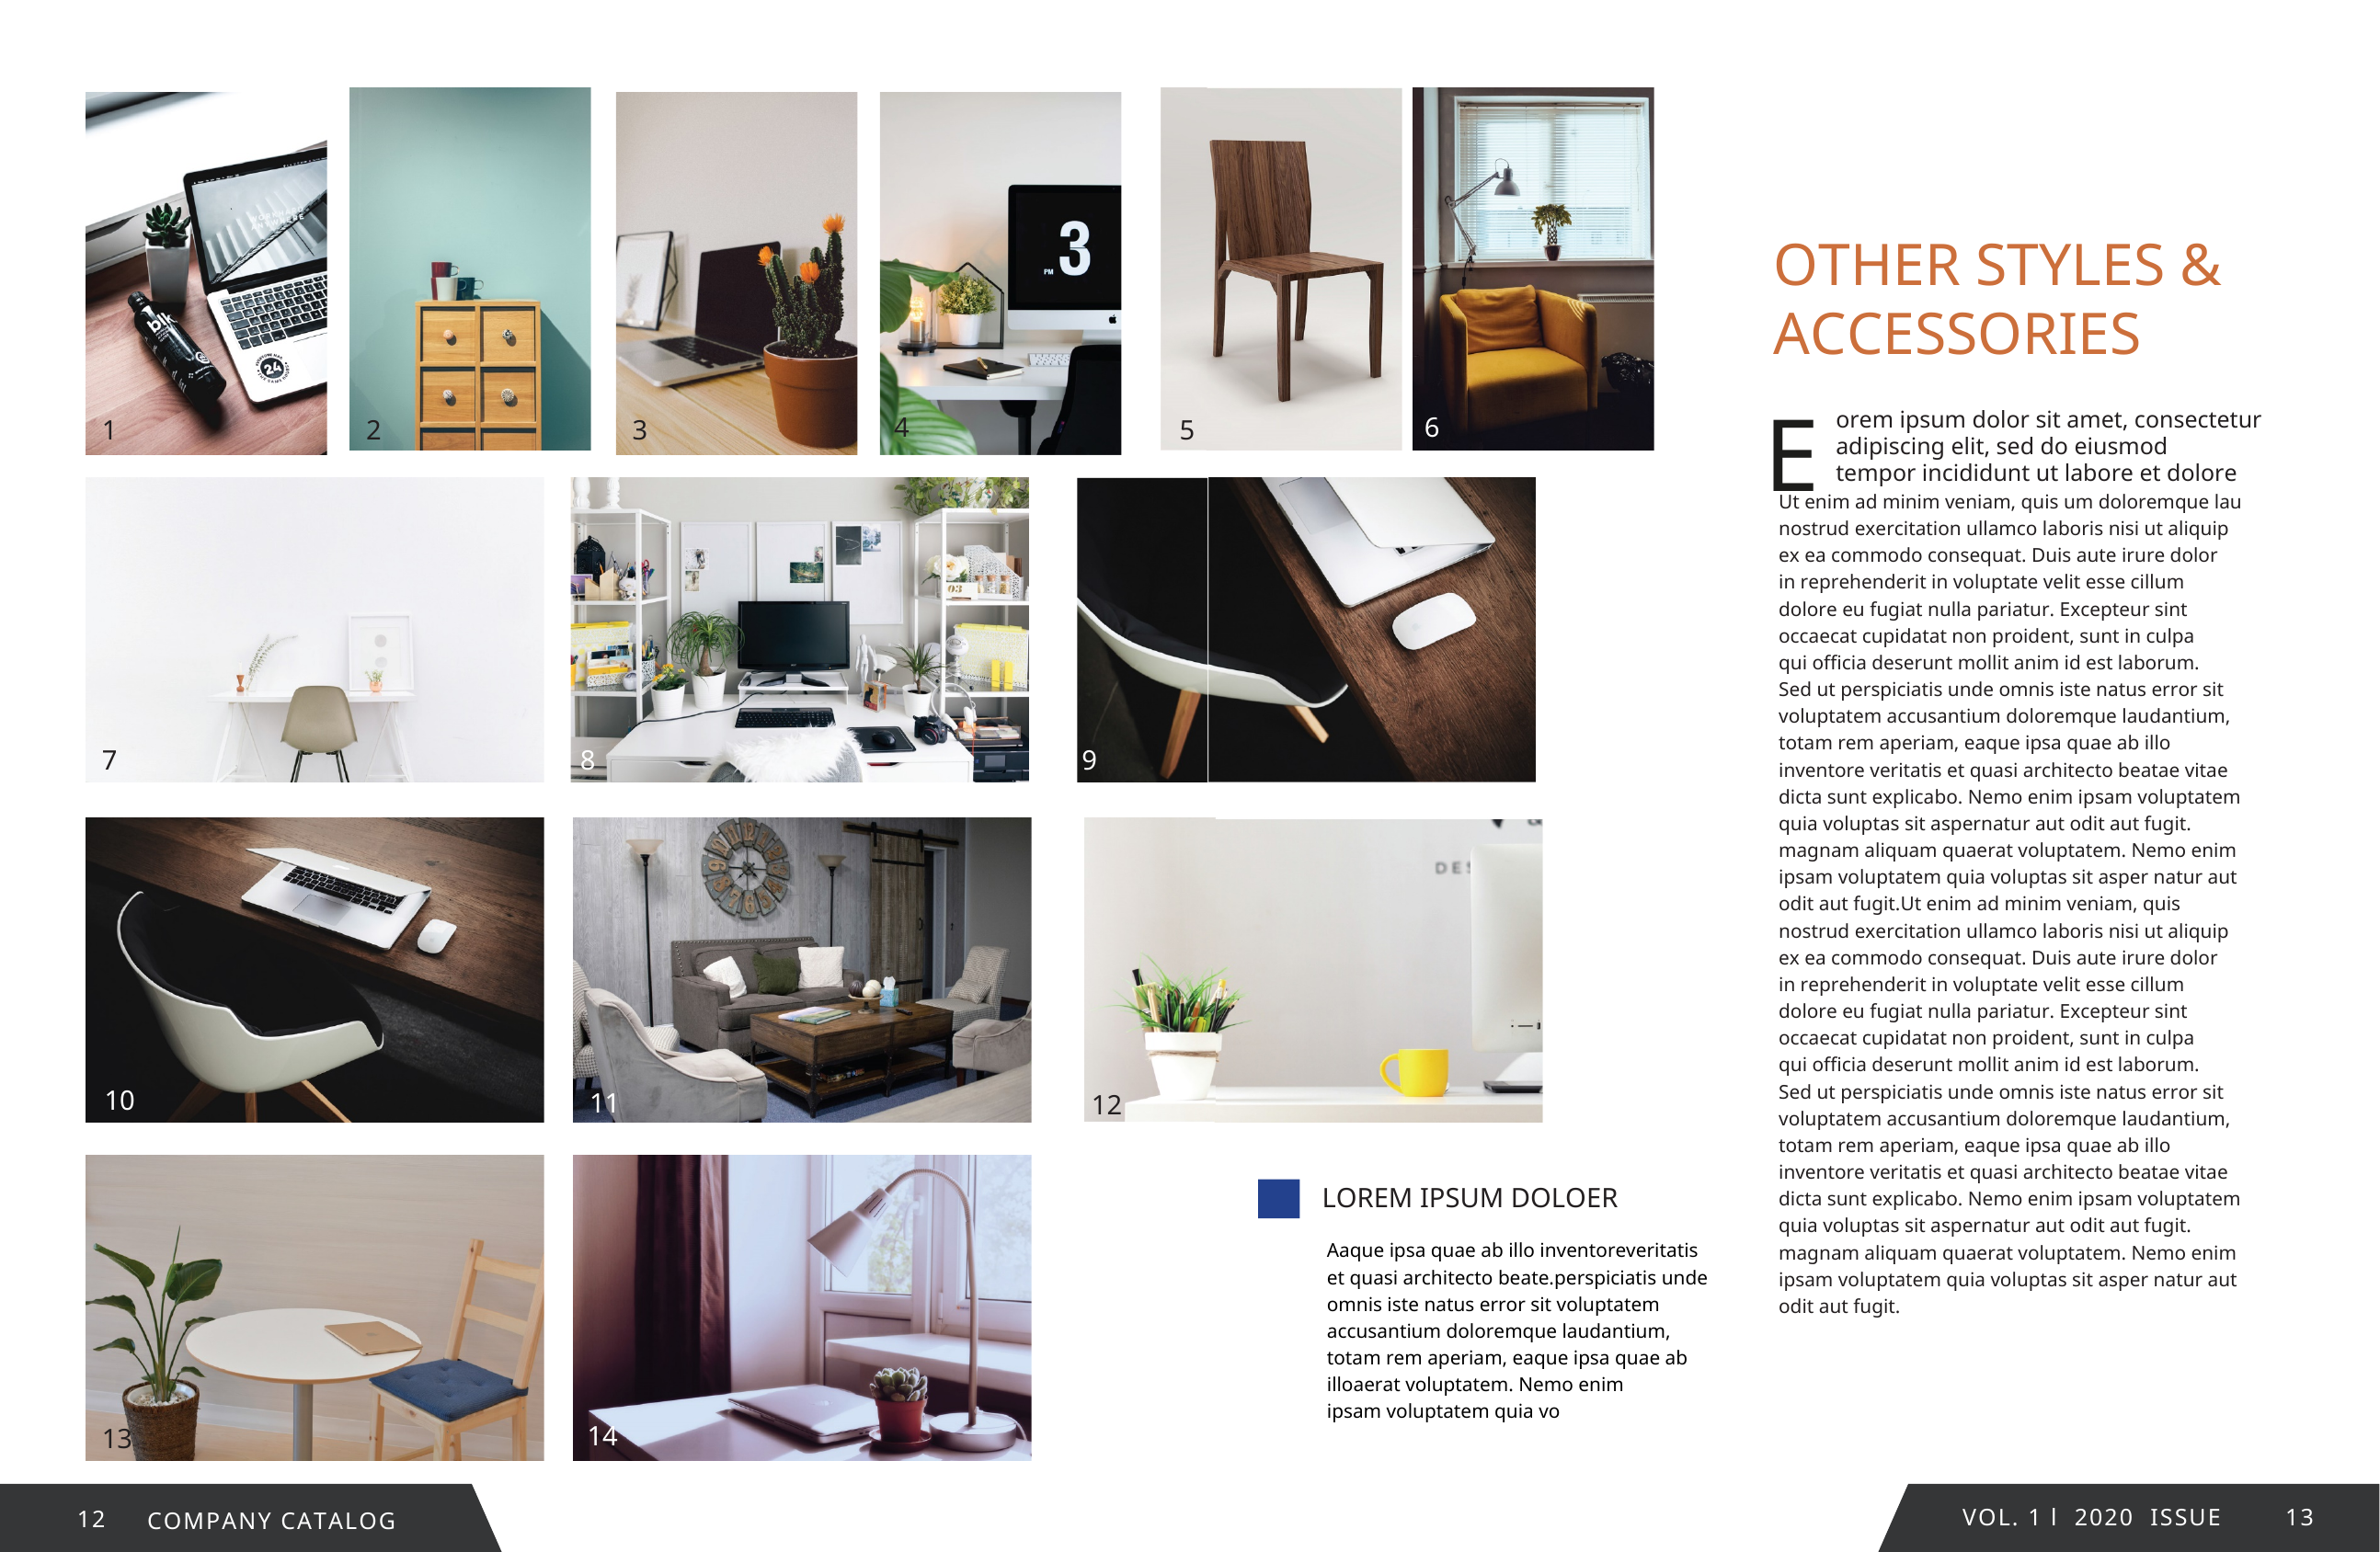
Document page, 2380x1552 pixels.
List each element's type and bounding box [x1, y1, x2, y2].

picture [1077, 477, 1536, 782]
picture [573, 817, 1032, 1123]
picture [570, 477, 1029, 782]
picture [573, 1155, 1032, 1461]
picture [86, 92, 327, 455]
picture [86, 817, 544, 1123]
picture [86, 477, 544, 782]
picture [1084, 817, 1543, 1123]
picture [1413, 87, 1654, 451]
picture [349, 87, 591, 451]
picture [1161, 87, 1402, 451]
picture [615, 92, 858, 455]
picture [86, 1155, 544, 1461]
picture [879, 92, 1122, 455]
